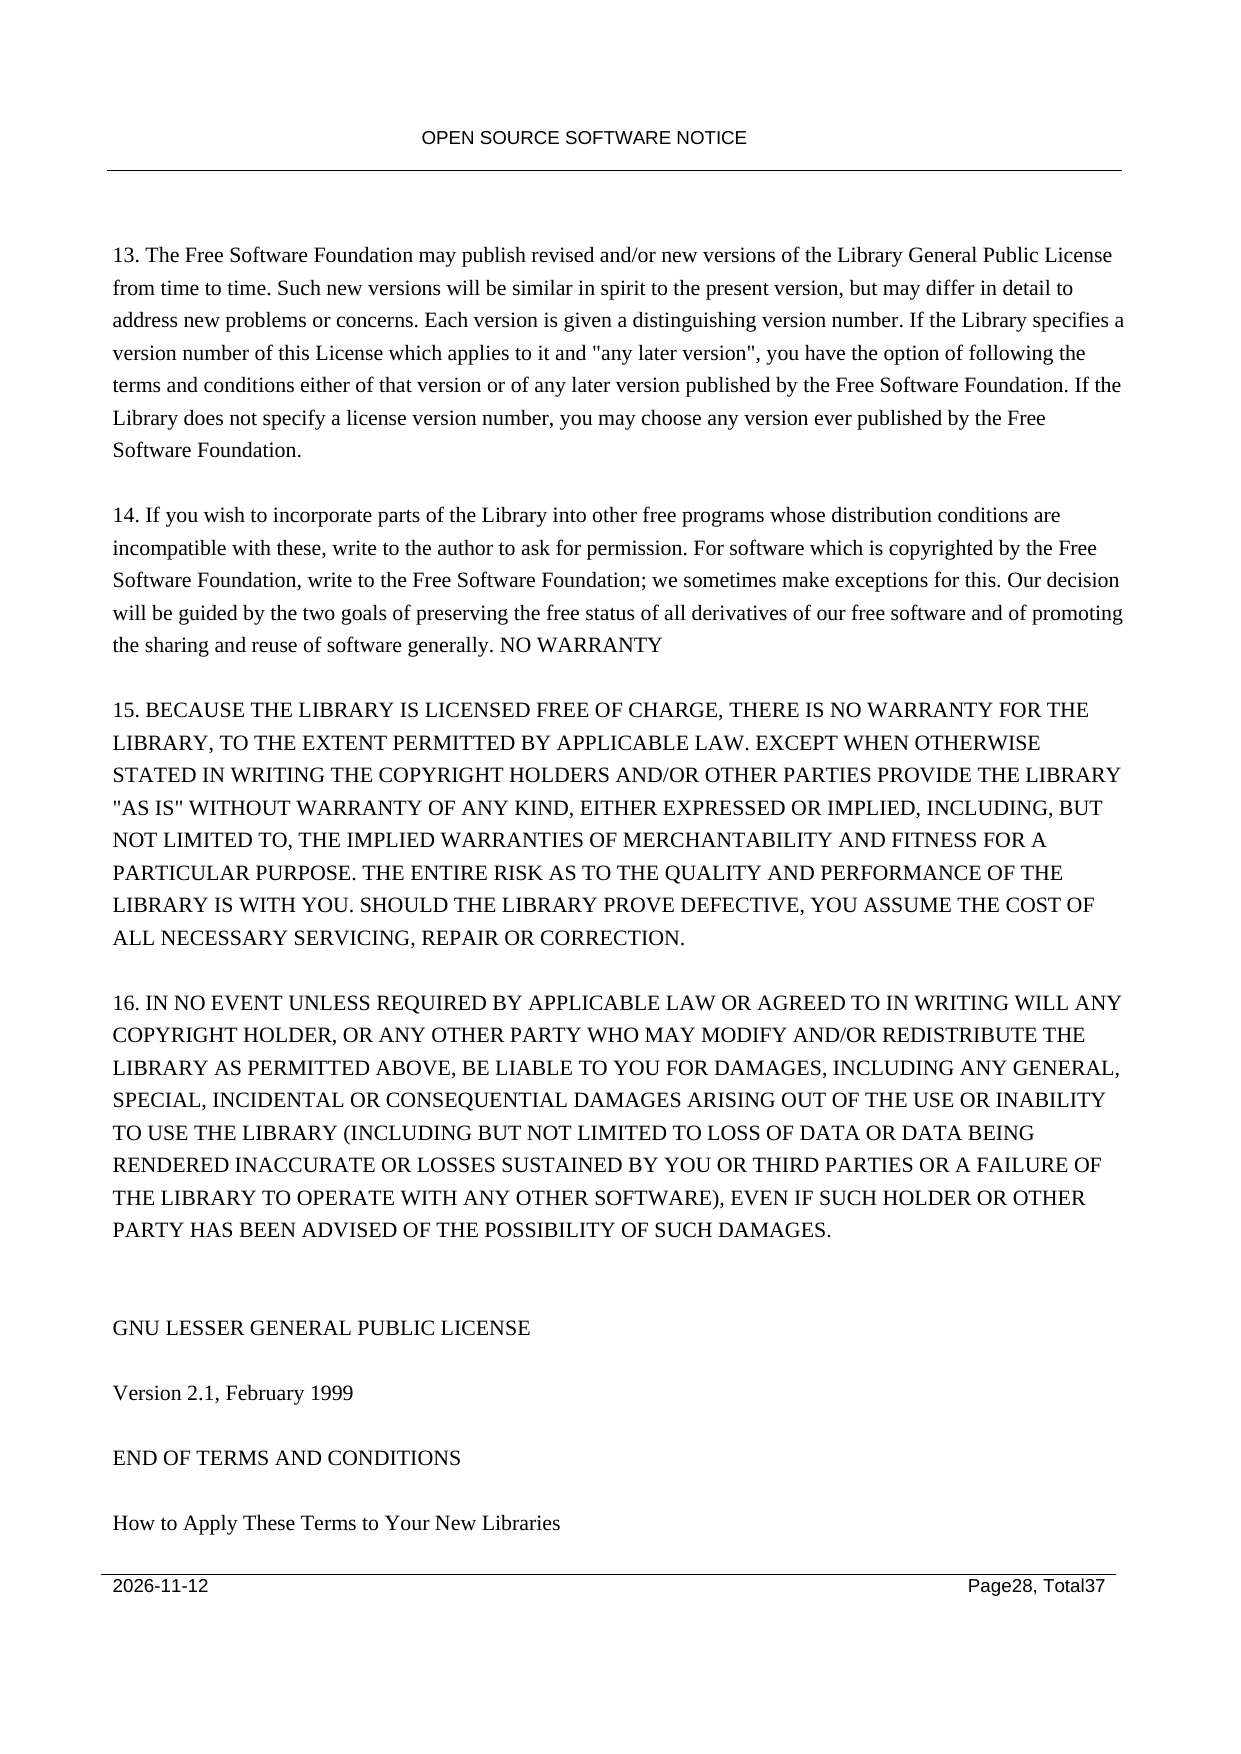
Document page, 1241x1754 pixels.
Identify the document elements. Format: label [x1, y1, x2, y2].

text [112, 206, 1128, 1539]
